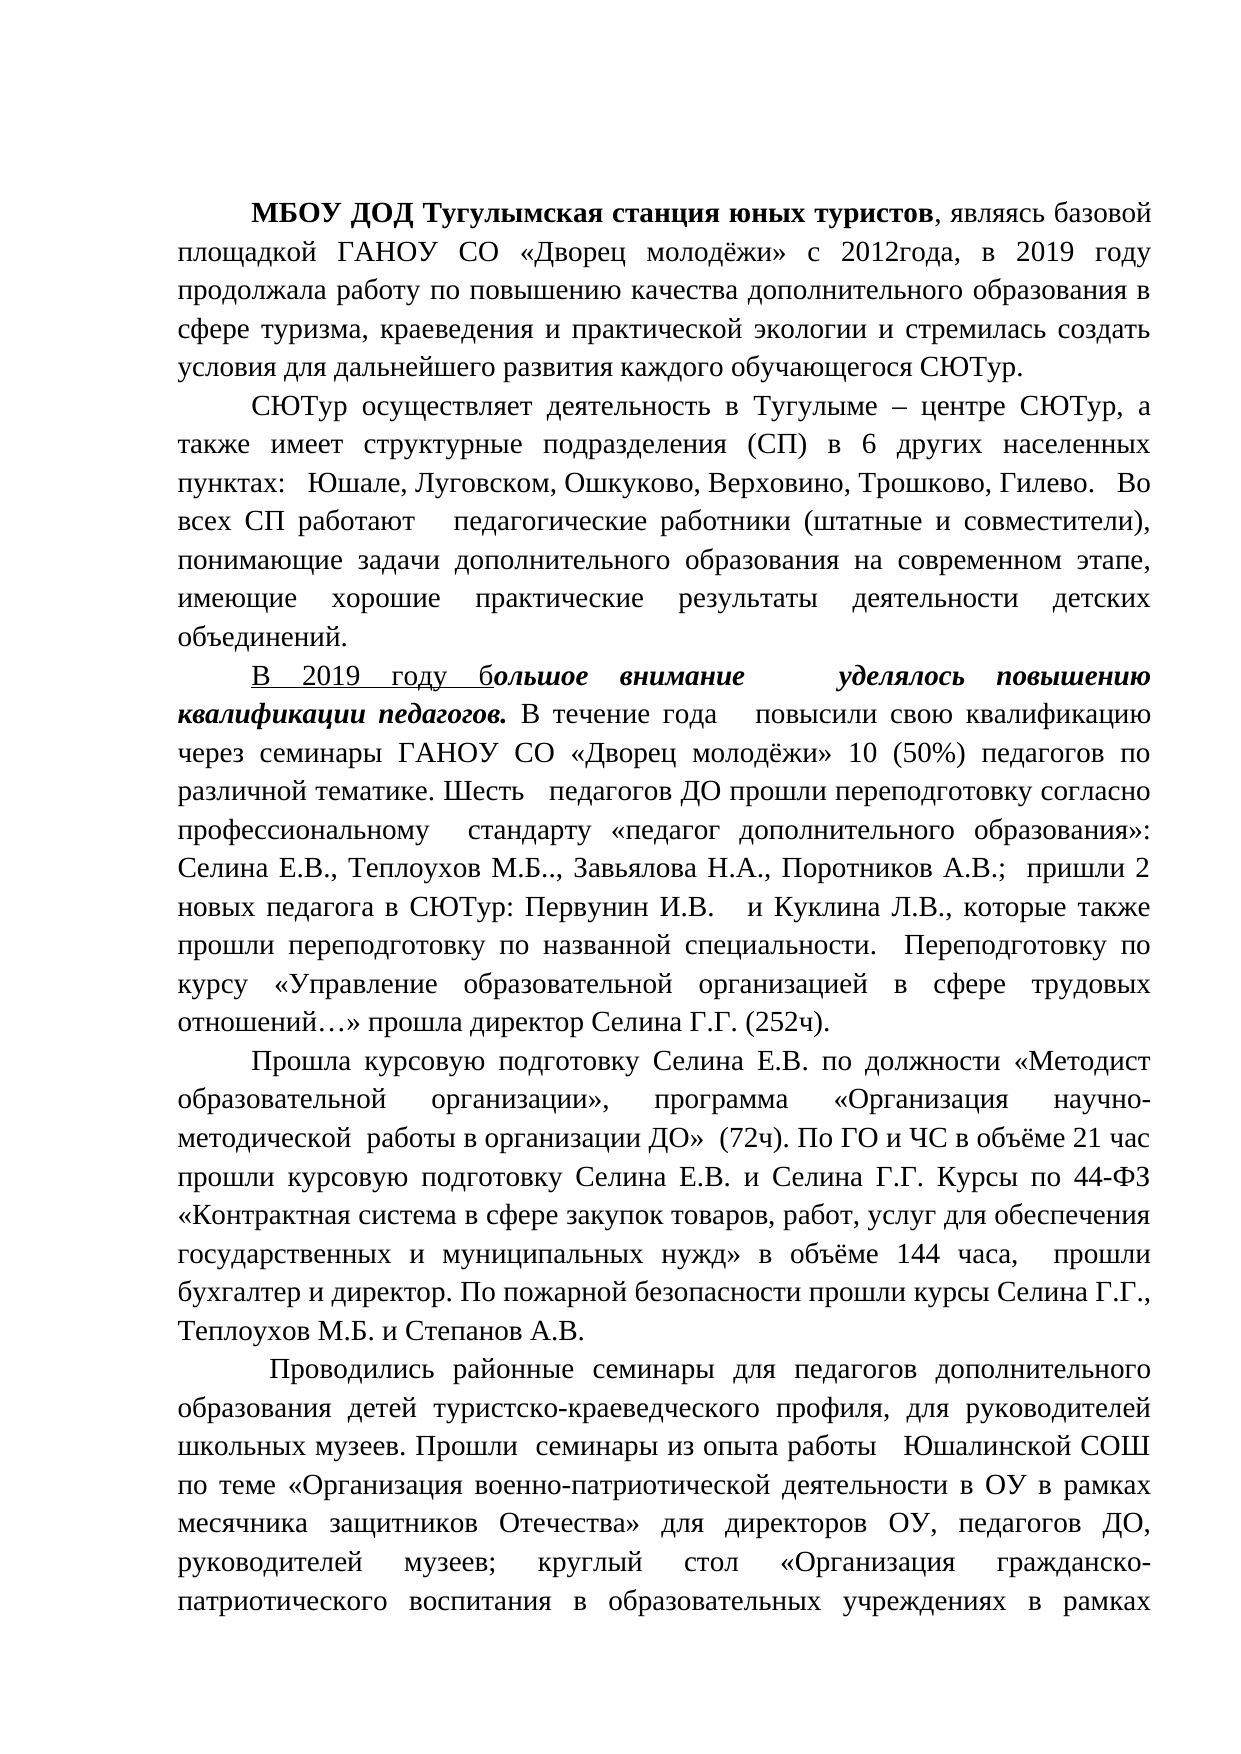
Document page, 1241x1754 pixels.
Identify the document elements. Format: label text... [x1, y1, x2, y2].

text Прошла курсовую подготовку Селина Е.В. по должности «Методист образовательной организации», программа «Организация научно-методической работы в организации ДО» (72ч). По ГО и ЧС в объёме 21 час прошли курсовую подготовку Селина Е.В. и Селина Г.Г. Курсы по 44-ФЗ «Контрактная система в сфере закупок товаров, работ, услуг для обеспечения государственных и муниципальных нужд» в объёме 144 часа, прошли бухгалтер и директор. По пожарной безопасности прошли курсы Селина Г.Г., Теплоухов М.Б. и Степанов А.В. [177, 1043, 1152, 1346]
text МБОУ ДОД Тугулымская станция юных туристов, являясь базовой площадкой ГАНОУ СО «Дворец молодёжи» с 2012года, в 2019 году продолжала работу по повышению качества дополнительного образования в сфере туризма, краеведения и практической экологии и стремилась создать условия для дальнейшего развития каждого обучающегося СЮТур. [177, 195, 1152, 383]
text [177, 1351, 1152, 1616]
text В 2019 году большое внимание уделялось повышению квалификации педагогов. В течение года повысили свою квалификацию через семинары ГАНОУ СО «Дворец молодёжи» 10 (50%) педагогов по различной тематике. Шесть педагогов ДО прошли переподготовку согласно профессиональному стандарту «педагог дополнительного образования»: Селина Е.В., Теплоухов М.Б.., Завьялова Н.А., Поротников А.В.; пришли 2 новых педагога в СЮТур: Первунин И.В. и Куклина Л.В., которые также прошли переподготовку по названной специальности. Переподготовку по курсу «Управление образовательной организацией в сфере трудовых отношений…» прошла директор Селина Г.Г. (252ч). [177, 658, 1152, 1038]
text СЮТур осуществляет деятельность в Тугулыме – центре СЮТур, а также имеет структурные подразделения (СП) в 6 других населенных пунктах: Юшале, Луговском, Ошкуково, Верховино, Трошково, Гилево. Во всех СП работают педагогические работники (штатные и совместители), понимающие задачи дополнительного образования на современном этапе, имеющие хорошие практические результаты деятельности детских объединений. [177, 388, 1152, 653]
